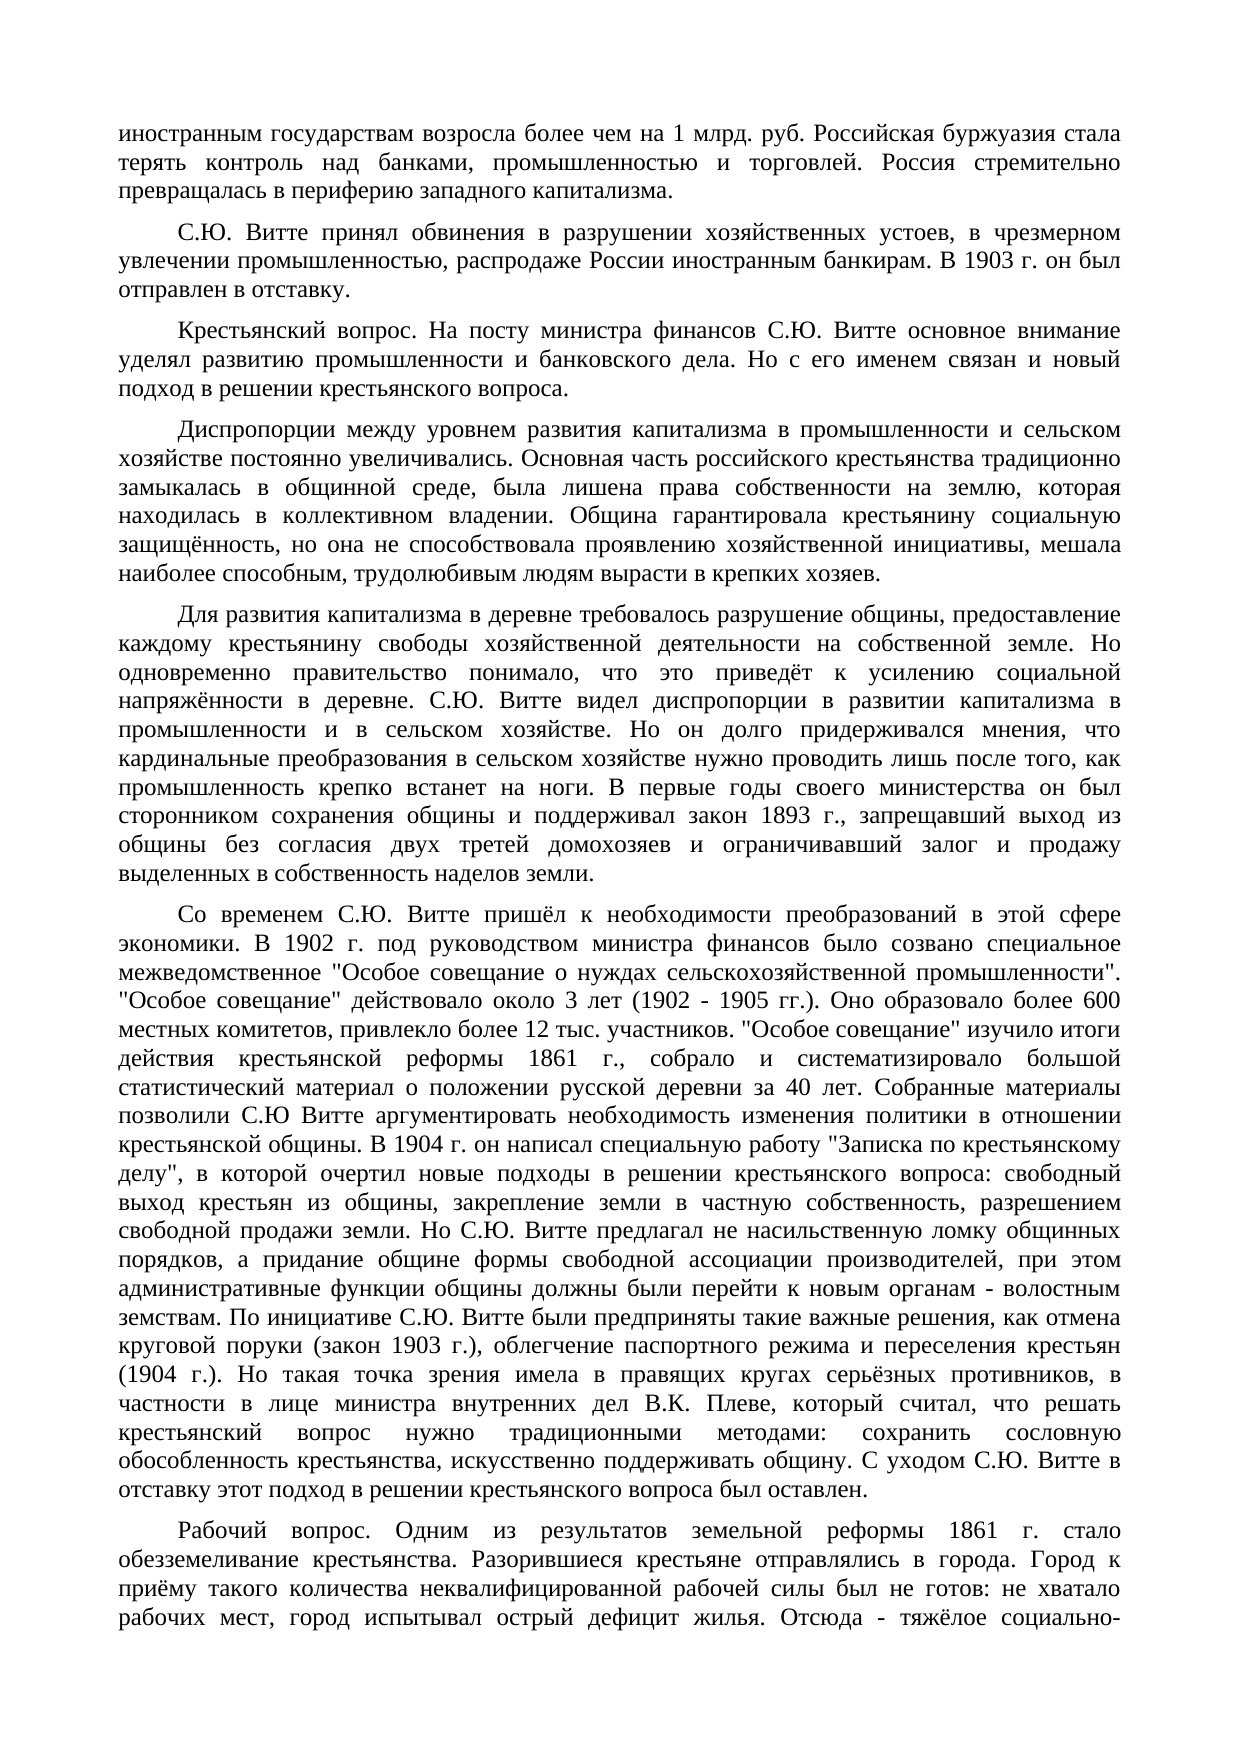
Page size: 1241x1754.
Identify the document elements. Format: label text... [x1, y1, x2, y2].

text Для развития капитализма в деревне требовалось разрушение общины, предоставление каждому крестьянину свободы хозяйственной деятельности на собственной земле. Но одновременно правительство понимало, что это приведёт к усилению социальной напряжённости в деревне. С.Ю. Витте видел диспропорции в развитии капитализма в промышленности и в сельском хозяйстве. Но он долго придерживался мнения, что кардинальные преобразования в сельском хозяйстве нужно проводить лишь после того, как промышленность крепко встанет на ноги. В первые годы своего министерства он был сторонником сохранения общины и поддерживал закон 1893 г., запрещавший выход из общины без согласия двух третей домохозяев и ограничивавший залог и продажу выделенных в собственность наделов земли. [118, 599, 1122, 887]
text Крестьянский вопрос. На посту министра финансов С.Ю. Витте основное внимание уделял развитию промышленности и банковского дела. Но с его именем связан и новый подход в решении крестьянского вопроса. [118, 316, 1122, 402]
text Со временем С.Ю. Витте пришёл к необходимости преобразований в этой сфере экономики. В 1902 г. под руководством министра финансов было созвано специальное межведомственное "Особое совещание о нуждах сельскохозяйственной промышленности". "Особое совещание" действовало около 3 лет (1902 - 1905 гг.). Оно образовало более 600 местных комитетов, привлекло более 12 тыс. участников. "Особое совещание" изучило итоги действия крестьянской реформы 1861 г., собрало и систематизировало большой статистический материал о положении русской деревни за 40 лет. Собранные материалы позволили С.Ю Витте аргументировать необходимость изменения политики в отношении крестьянской общины. В 1904 г. он написал специальную работу "Записка по крестьянскому делу", в которой очертил новые подходы в решении крестьянского вопроса: свободный выход крестьян из общины, закрепление земли в частную собственность, разрешением свободной продажи земли. Но С.Ю. Витте предлагал не насильственную ломку общинных порядков, а придание общине формы свободной ассоциации производителей, при этом административные функции общины должны были перейти к новым органам - волостным земствам. По инициативе С.Ю. Витте были предприняты такие важные решения, как отмена круговой поруки (закон 1903 г.), облегчение паспортного режима и переселения крестьян (1904 г.). Но такая точка зрения имела в правящих кругах серьёзных противников, в частности в лице министра внутренних дел В.К. Плеве, который считал, что решать крестьянский вопрос нужно традиционными методами: сохранить сословную обособленность крестьянства, искусственно поддерживать общину. С уходом С.Ю. Витте в отставку этот подход в решении крестьянского вопроса был оставлен. [118, 899, 1122, 1503]
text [118, 1516, 1122, 1631]
text Диспропорции между уровнем развития капитализма в промышленности и сельском хозяйстве постоянно увеличивались. Основная часть российского крестьянства традиционно замыкалась в общинной среде, была лишена права собственности на землю, которая находилась в коллективном владении. Община гарантировала крестьянину социальную защищённость, но она не способствовала проявлению хозяйственной инициативы, мешала наиболее способным, трудолюбивым людям вырасти в крепких хозяев. [118, 414, 1122, 587]
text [118, 118, 1122, 204]
text С.Ю. Витте принял обвинения в разрушении хозяйственных устоев, в чрезмерном увлечении промышленностью, распродаже России иностранным банкирам. В 1903 г. он был отправлен в отставку. [118, 217, 1122, 303]
